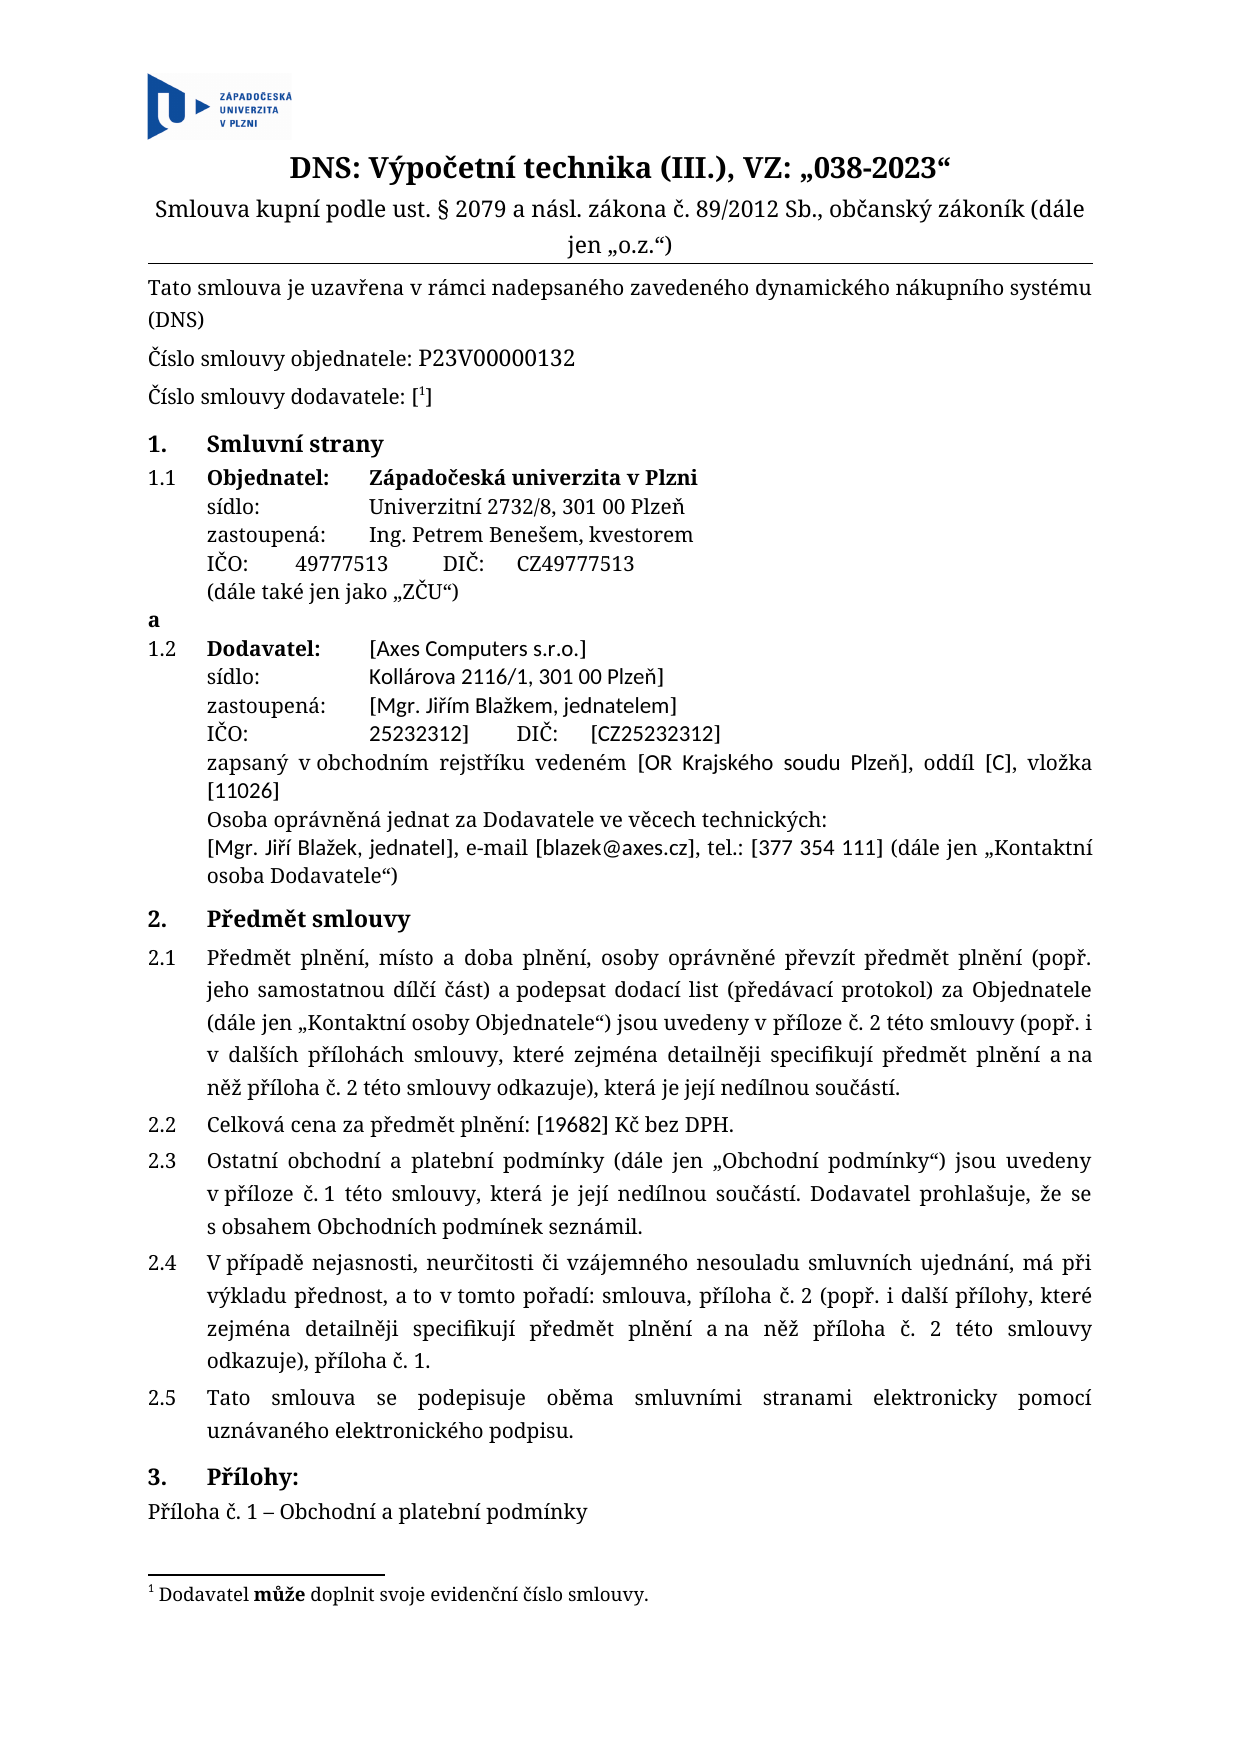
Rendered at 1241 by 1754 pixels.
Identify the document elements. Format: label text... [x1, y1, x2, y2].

list Objednatel: Západočeská univerzita v Plzni [148, 463, 1093, 492]
text Smlouva kupní podle ust. § 2079 a násl. zákona č. 89/2012 Sb., občanský zákoník (dále jen „o.z.“) [148, 193, 1093, 263]
text IČO: 25232312] DIČ: [CZ25232312] [207, 719, 1093, 748]
list Tato smlouva se podepisuje oběma smluvními stranami elektronicky pomocí uznávaného elektronického podpisu. [148, 1383, 1093, 1444]
list Přílohy: [148, 1461, 1093, 1492]
text sídlo: Kollárova 2116/1, 301 00 Plzeň] [207, 662, 1093, 691]
text Příloha č. 1 – Obchodní a platební podmínky [148, 1497, 1093, 1525]
text IČO: 49777513 DIČ: CZ49777513 [207, 549, 1093, 577]
picture [147, 73, 292, 140]
text sídlo: Univerzitní 2732/8, 301 00 Plzeň [207, 492, 1093, 520]
list Ostatní obchodní a platební podmínky (dále jen „Obchodní podmínky“) jsou uvedeny v příloze č. 1 této smlouvy, která je její nedílnou součástí. Dodavatel prohlašuje, že se s obsahem Obchodních podmínek seznámil. [148, 1147, 1093, 1240]
text zastoupená: [Mgr. Jiřím Blažkem, jednatelem] [207, 691, 1093, 719]
text a [148, 606, 1093, 634]
text zastoupená: Ing. Petrem Benešem, kvestorem [207, 520, 1093, 549]
text Osoba oprávněná jednat za Dodavatele ve věcech technických: [207, 805, 1093, 833]
list Předmět plnění, místo a doba plnění, osoby oprávněné převzít předmět plnění (popř. jeho samostatnou dílčí část) a podepsat dodací list (předávací protokol) za Objednatele (dále jen „Kontaktní osoby Objednatele“) jsou uvedeny v příloze č. 2 této smlouvy (popř. i v dalších přílohách smlouvy, které zejména detailněji specifikují předmět plnění a na něž příloha č. 2 této smlouvy odkazuje), která je její nedílnou součástí. [148, 943, 1093, 1101]
text Číslo smlouvy objednatele: P23V00000132 [148, 342, 1093, 373]
list Předmět smlouvy [148, 902, 1093, 934]
text Číslo smlouvy dodavatele: [] [148, 382, 1093, 411]
list Celková cena za předmět plnění: [19682] Kč bez DPH. [148, 1110, 1093, 1138]
text (dále také jen jako „ZČU“) [207, 577, 1093, 606]
text DNS: Výpočetní technika (III.), VZ: „038-2023“ [148, 148, 1093, 187]
text zapsaný v obchodním rejstříku vedeném [OR Krajského soudu Plzeň], oddíl [C], vložka [11026] [207, 748, 1093, 805]
list Dodavatel: [Axes Computers s.r.o.] [148, 634, 1093, 662]
list V případě nejasnosti, neurčitosti či vzájemného nesouladu smluvních ujednání, má při výkladu přednost, a to v tomto pořadí: smlouva, příloha č. 2 (popř. i další přílohy, které zejména detailněji specifikují předmět plnění a na něž příloha č. 2 této smlouvy odkazuje), příloha č. 1. [148, 1248, 1093, 1375]
list Smluvní strany [148, 427, 1093, 459]
text Tato smlouva je uzavřena v rámci nadepsaného zavedeného dynamického nákupního systému (DNS) [148, 273, 1093, 334]
text [Mgr. Jiří Blažek, jednatel], e-mail [blazek@axes.cz], tel.: [377 354 111] (dále jen „Kontaktní osoba Dodavatele“) [207, 833, 1093, 890]
